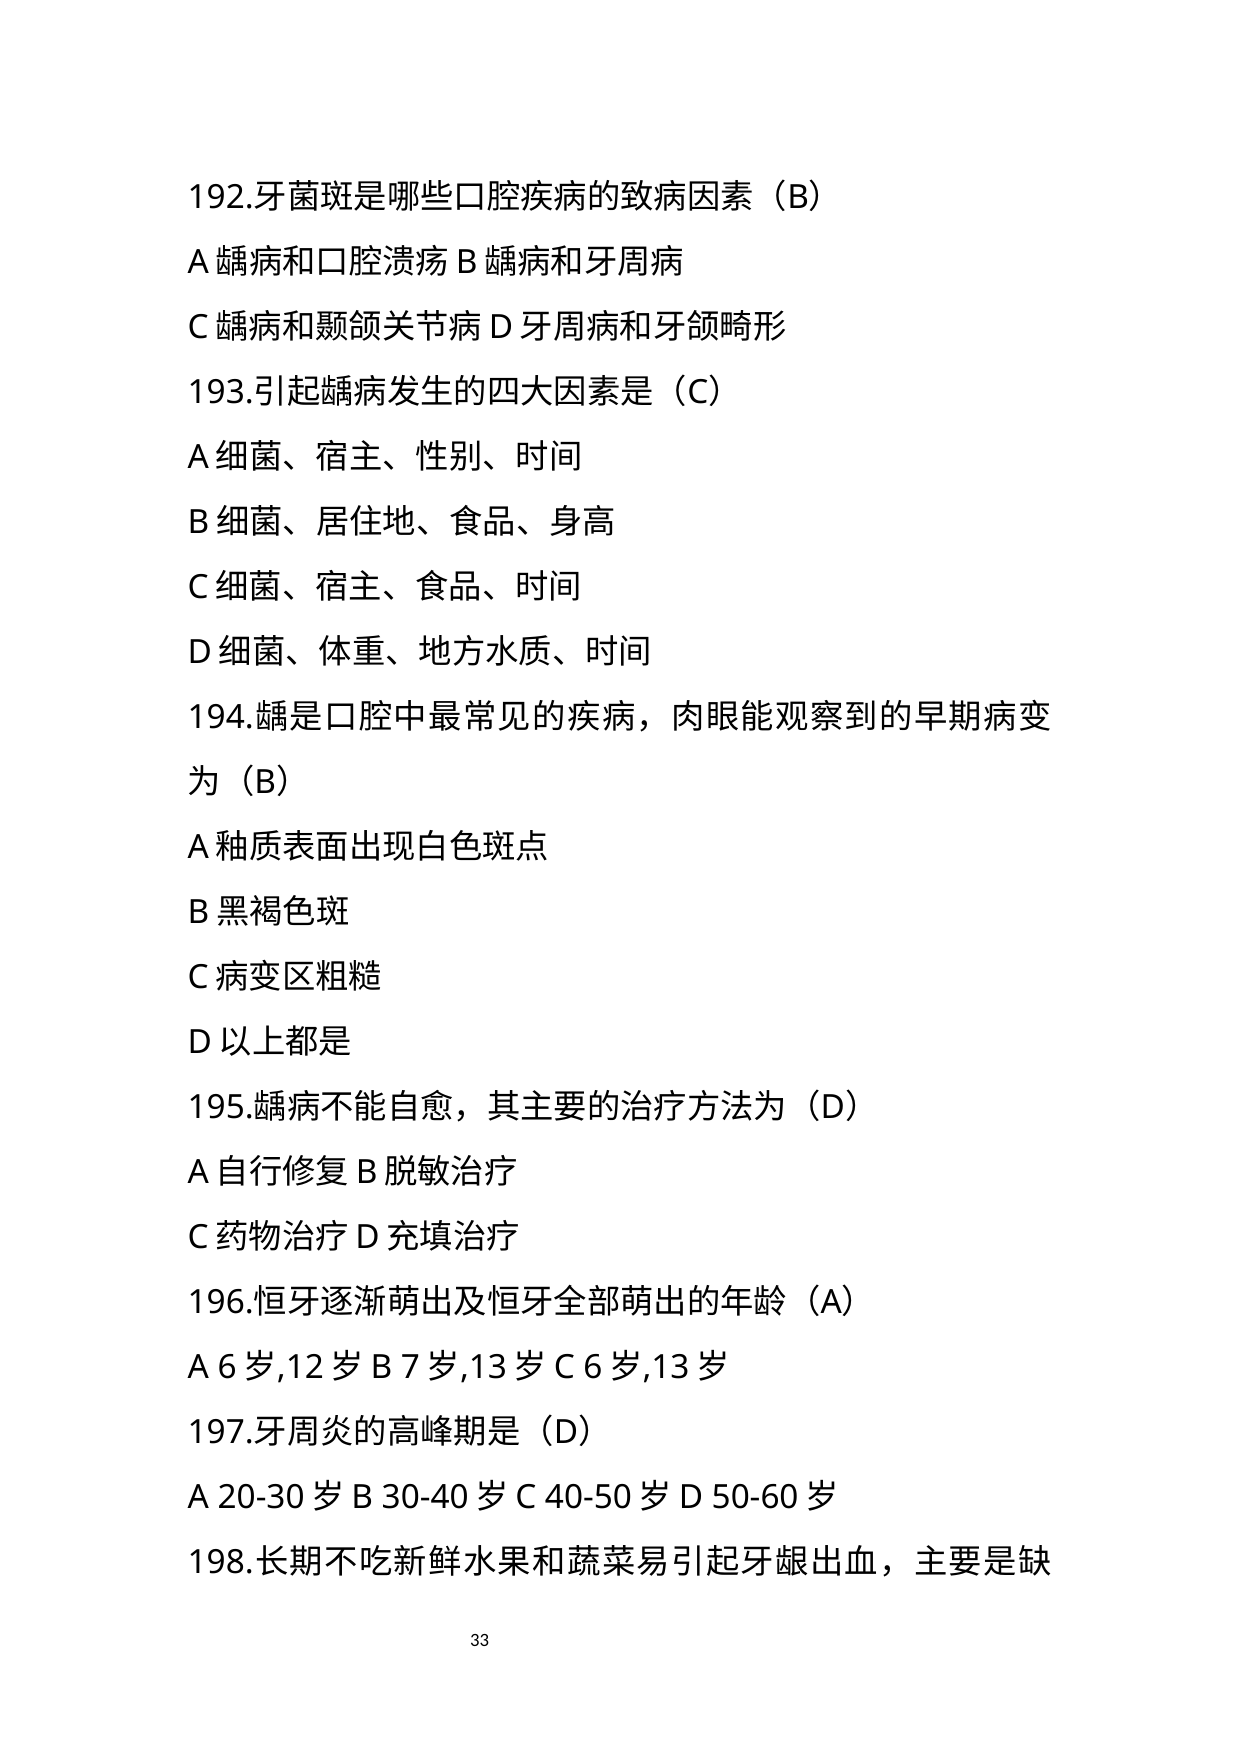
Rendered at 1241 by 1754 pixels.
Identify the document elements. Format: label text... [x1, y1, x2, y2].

text A龋病和口腔溃疡B龋病和牙周病 [187, 227, 1053, 292]
text C药物治疗D充填治疗 [187, 1202, 1053, 1267]
text 192.牙菌斑是哪些口腔疾病的致病因素（B） [187, 162, 1053, 227]
text 197.牙周炎的高峰期是（D） [187, 1397, 1053, 1462]
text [187, 1527, 1053, 1592]
text B细菌、居住地、食品、身高 [187, 487, 1053, 552]
text C病变区粗糙 [187, 942, 1053, 1007]
text D以上都是 [187, 1007, 1053, 1072]
text A 6岁,12岁B 7岁,13岁C 6岁,13岁 [187, 1332, 1053, 1397]
text A自行修复B脱敏治疗 [187, 1137, 1053, 1202]
text D细菌、体重、地方水质、时间 [187, 617, 1053, 682]
text C龋病和颞颌关节病D牙周病和牙颌畸形 [187, 292, 1053, 357]
text C细菌、宿主、食品、时间 [187, 552, 1053, 617]
text 193.引起龋病发生的四大因素是（C） [187, 357, 1053, 422]
text A 20-30岁B 30-40岁C 40-50岁D 50-60岁 [187, 1462, 1053, 1527]
text A釉质表面出现白色斑点 [187, 812, 1053, 877]
text A细菌、宿主、性别、时间 [187, 422, 1053, 487]
text 196.恒牙逐渐萌出及恒牙全部萌出的年龄（A） [187, 1267, 1053, 1332]
text 195.龋病不能自愈，其主要的治疗方法为（D） [187, 1072, 1053, 1137]
text 194.龋是口腔中最常见的疾病，肉眼能观察到的早期病变为（B） [187, 682, 1053, 812]
text B黑褐色斑 [187, 877, 1053, 942]
